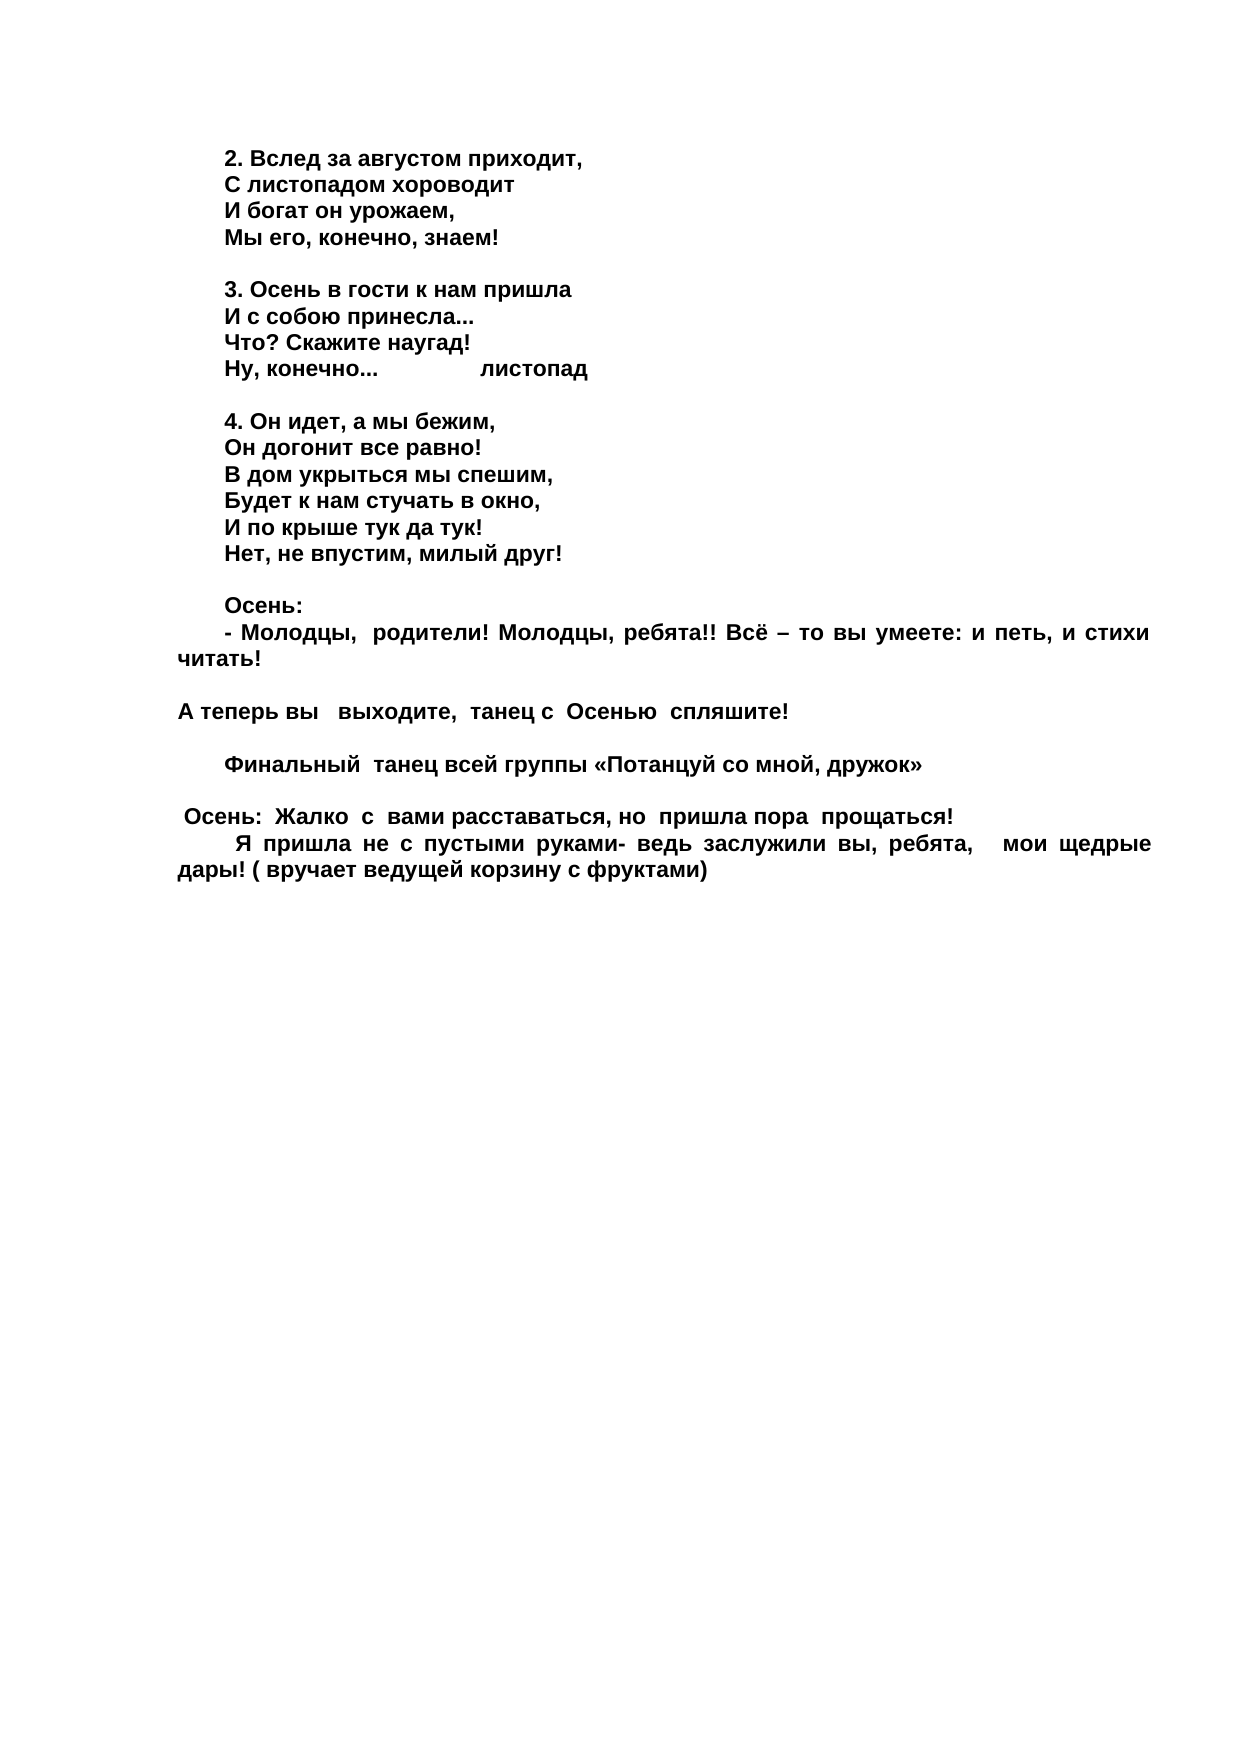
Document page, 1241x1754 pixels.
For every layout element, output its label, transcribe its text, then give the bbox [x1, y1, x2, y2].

text И богат он урожаем, [177, 197, 1152, 223]
text С листопадом хороводит [177, 171, 1152, 197]
text Ну, конечно... листопад [177, 355, 1152, 382]
text Он догонит все равно! [177, 434, 1152, 461]
text Будет к нам стучать в окно, [177, 487, 1152, 513]
text Мы его, конечно, знаем! [177, 223, 1152, 250]
text В дом укрыться мы спешим, [177, 461, 1152, 487]
text Я пришла не с пустыми руками- ведь заслужили вы, ребята, мои щедрые дары! ( вручает ведущей корзину с фруктами) [177, 830, 1152, 882]
text И с собою принесла... [177, 303, 1152, 329]
text 3. Осень в гости к нам пришла [177, 276, 1152, 303]
text 2. Вслед за августом приходит, [177, 144, 1152, 171]
text Осень: Жалко с вами расставаться, но пришла пора прощаться! [177, 803, 1152, 830]
text 4. Он идет, а мы бежим, [177, 408, 1152, 434]
text И по крыше тук да тук! [177, 513, 1152, 540]
text - Молодцы, родители! Молодцы, ребята!! Всё – то вы умеете: и петь, и стихи читать! [177, 619, 1152, 672]
text Осень: [177, 592, 1152, 619]
text Что? Скажите наугад! [177, 329, 1152, 355]
text А теперь вы выходите, танец с Осенью спляшите! [177, 698, 1152, 724]
text Нет, не впустим, милый друг! [177, 540, 1152, 566]
text Финальный танец всей группы «Потанцуй со мной, дружок» [177, 751, 1152, 777]
